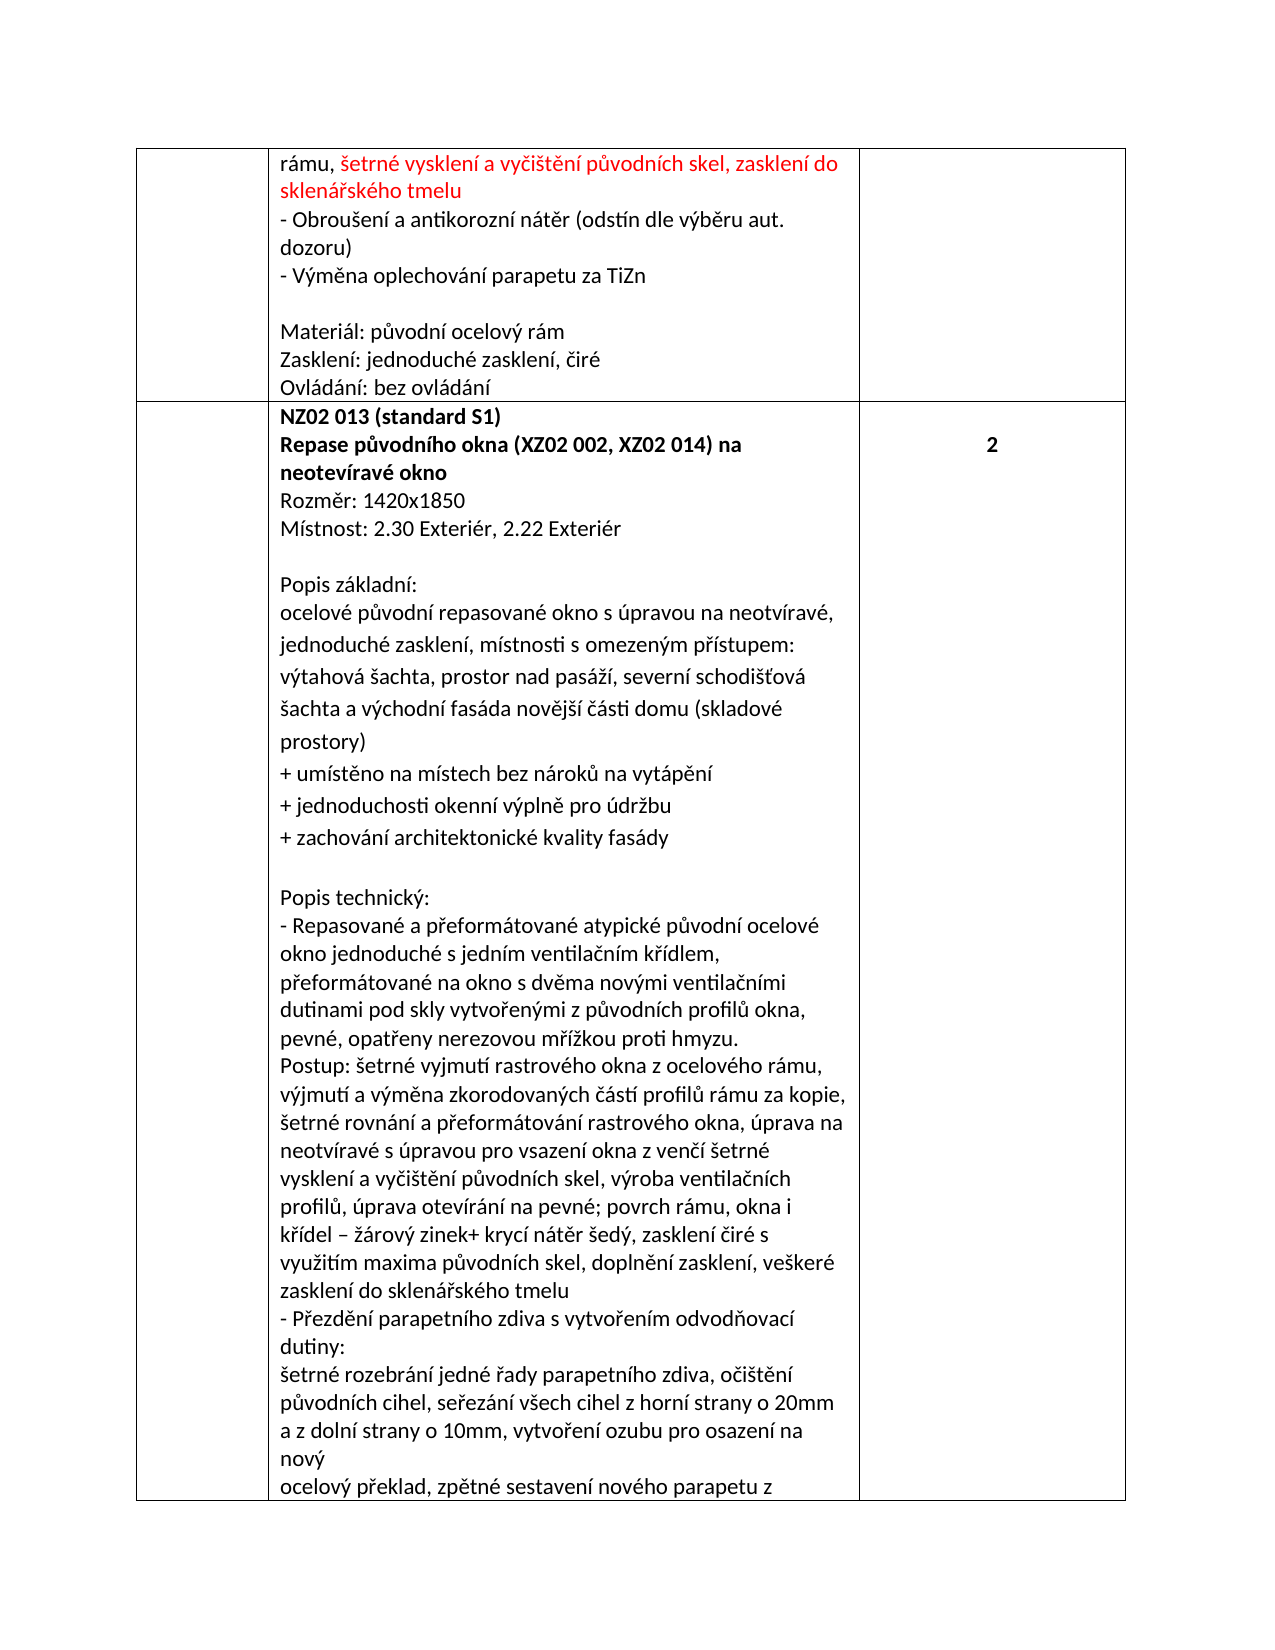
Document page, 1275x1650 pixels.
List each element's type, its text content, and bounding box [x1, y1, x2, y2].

table_cell 1 [860, 149, 1125, 401]
table_cell [137, 402, 268, 1500]
table_cell 2 [860, 402, 1125, 1500]
table_cell [137, 149, 268, 401]
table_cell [269, 149, 859, 401]
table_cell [269, 402, 859, 1500]
